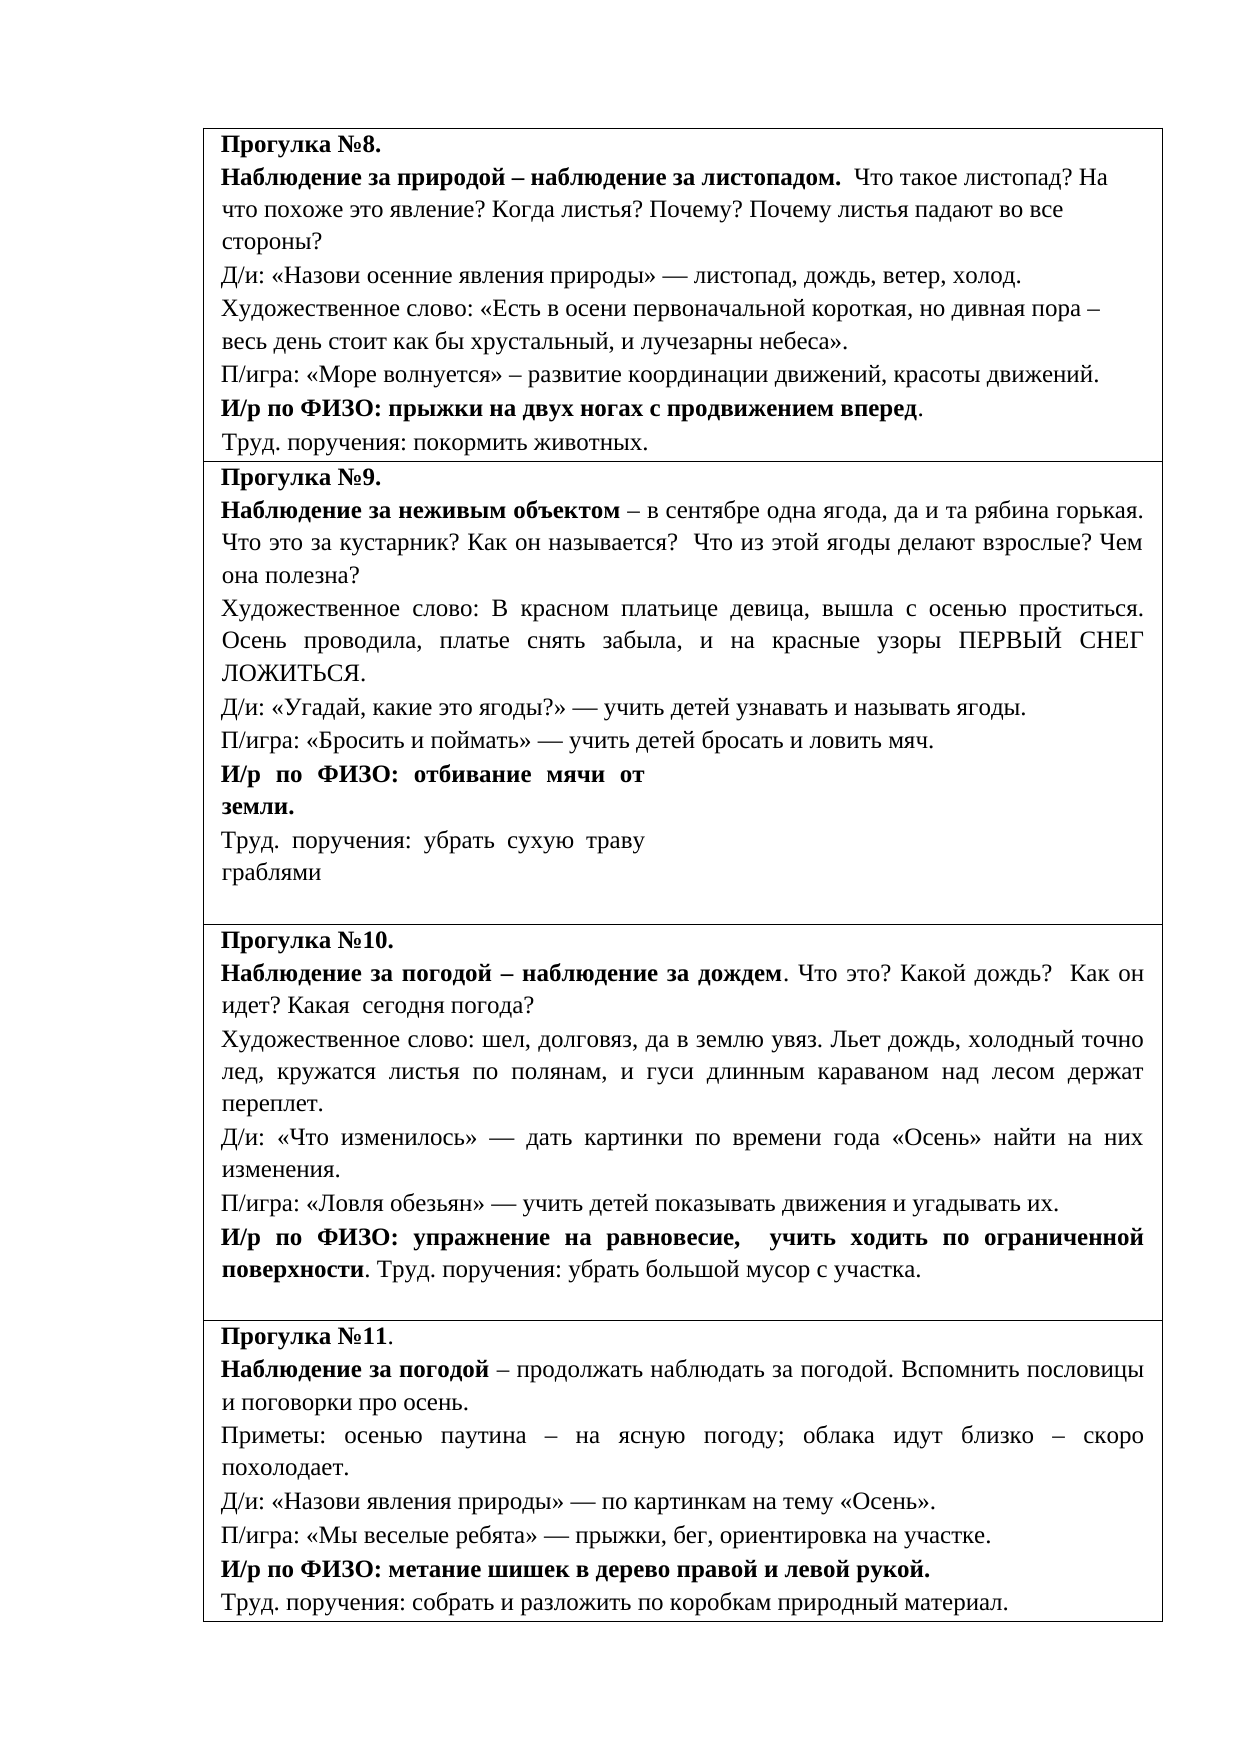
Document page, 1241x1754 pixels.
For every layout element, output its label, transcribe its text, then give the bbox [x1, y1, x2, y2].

table_cell Прогулка №10. Наблюдение за погодой – наблюдение за дождем. Что это? Какой дождь? Как он идет? Какая сегодня погода? Художественное слово: шел, долговяз, да в землю увяз. Льет дождь, холодный точно лед, кружатся листья по полянам, и гуси длинным караваном над лесом держат переплет. Д/и: «Что изменилось» — дать картинки по времени года «Осень» найти на них изменения. П/игра: «Ловля обезьян» — учить детей показывать движения и угадывать их. И/р по ФИЗО: упражнение на равновесие, учить ходить по ограниченной поверхности. Труд. поручения: убрать большой мусор с участка. [204, 925, 1162, 1320]
table_cell Прогулка №8. Наблюдение за природой – наблюдение за листопадом. Что такое листопад? На что похоже это явление? Когда листья? Почему? Почему листья падают во все стороны? Д/и: «Назови осенние явления природы» — листопад, дождь, ветер, холод. Художественное слово: «Есть в осени первоначальной короткая, но дивная пора – весь день стоит как бы хрустальный, и лучезарны небеса». П/игра: «Море волнуется» – развитие координации движений, красоты движений. И/р по ФИЗО: прыжки на двух ногах с продвижением вперед. Труд. поручения: покормить животных. [204, 129, 1162, 461]
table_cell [204, 1321, 1162, 1621]
table_cell Прогулка №9. Наблюдение за неживым объектом – в сентябре одна ягода, да и та рябина горькая. Что это за кустарник? Как он называется? Что из этой ягоды делают взрослые? Чем она полезна? Художественное слово: В красном платьице девица, вышла с осенью проститься. Осень проводила, платье снять забыла, и на красные узоры ПЕРВЫЙ СНЕГ ЛОЖИТЬСЯ. Д/и: «Угадай, какие это ягоды?» — учить детей узнавать и называть ягоды. П/игра: «Бросить и поймать» — учить детей бросать и ловить мяч. И/р по ФИЗО: отбивание мячи от земли. Труд. поручения: убрать сухую траву граблями [204, 462, 1162, 924]
